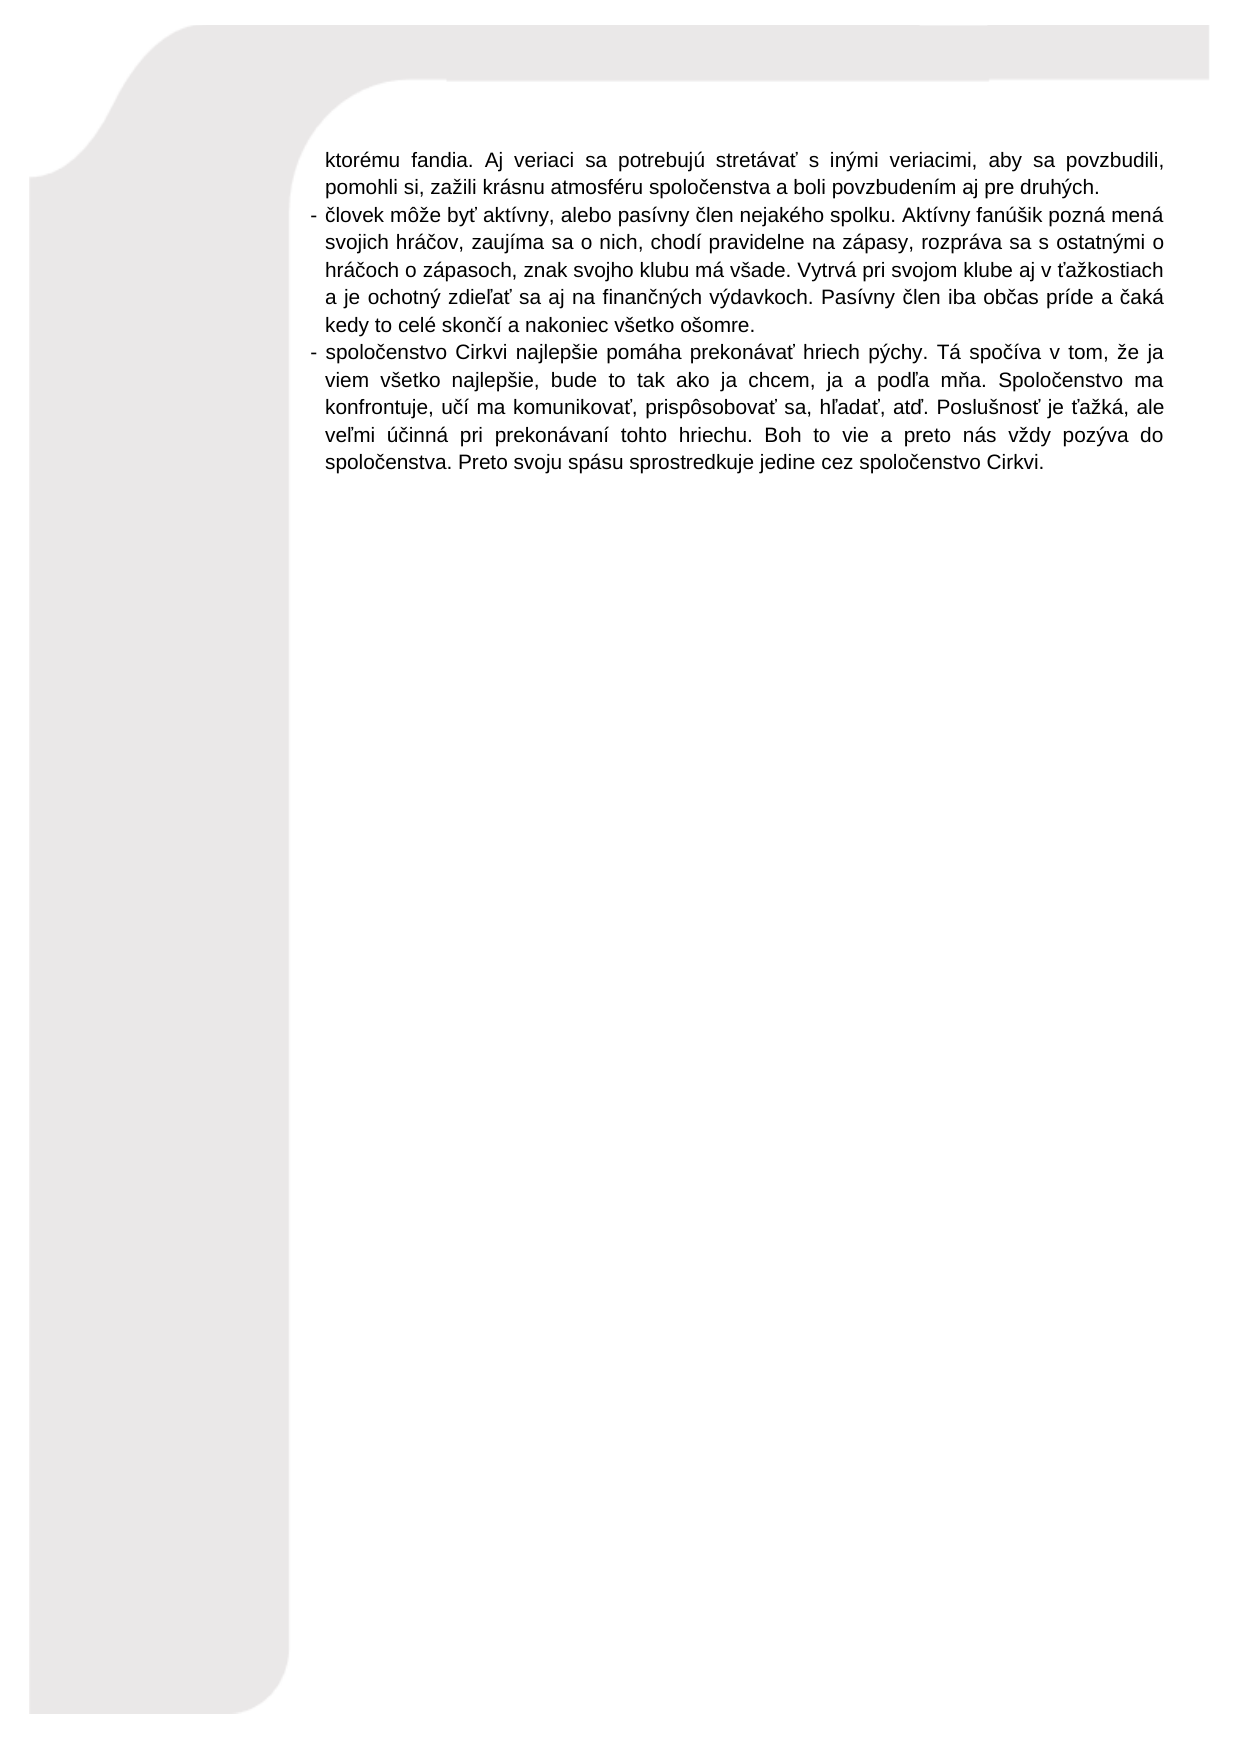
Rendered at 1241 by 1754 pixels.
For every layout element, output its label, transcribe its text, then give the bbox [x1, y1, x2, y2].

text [310, 148, 1165, 199]
text - spoločenstvo Cirkvi najlepšie pomáha prekonávať hriech pýchy. Tá spočíva v tom, že ja viem všetko najlepšie, bude to tak ako ja chcem, ja a podľa mňa. Spoločenstvo ma konfrontuje, učí ma komunikovať, prispôsobovať sa, hľadať, atď. Poslušnosť je ťažká, ale veľmi účinná pri prekonávaní tohto hriechu. Boh to vie a preto nás vždy pozýva do spoločenstva. Preto svoju spásu sprostredkuje jedine cez spoločenstvo Cirkvi. [310, 340, 1165, 474]
text - človek môže byť aktívny, alebo pasívny člen nejakého spolku. Aktívny fanúšik pozná mená svojich hráčov, zaujíma sa o nich, chodí pravidelne na zápasy, rozpráva sa s ostatnými o hráčoch o zápasoch, znak svojho klubu má všade. Vytrvá pri svojom klube aj v ťažkostiach a je ochotný zdieľať sa aj na finančných výdavkoch. Pasívny člen iba občas príde a čaká kedy to celé skončí a nakoniec všetko ošomre. [310, 203, 1165, 337]
picture [29, 25, 1210, 1714]
